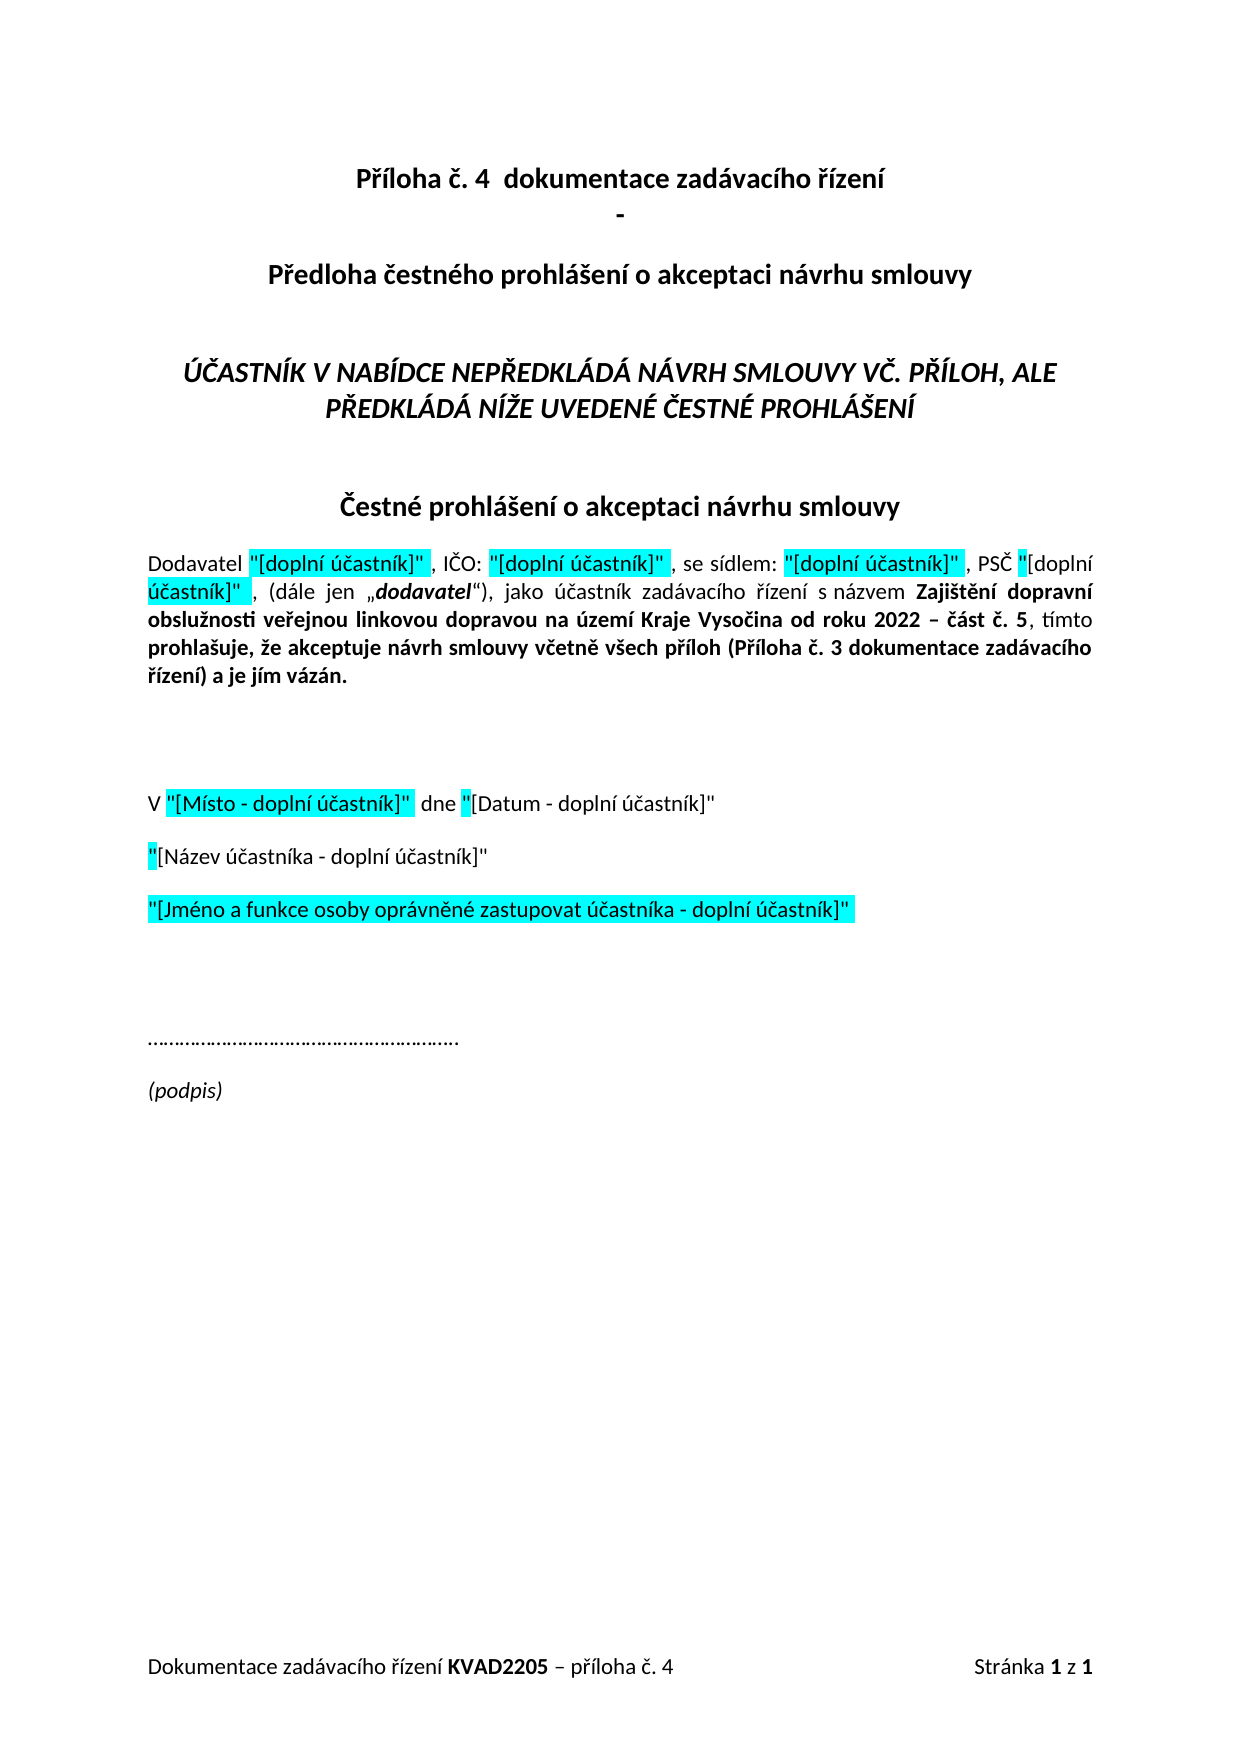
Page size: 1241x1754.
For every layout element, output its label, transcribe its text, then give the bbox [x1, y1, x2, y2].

text ………………………………………………….. [148, 1023, 1093, 1051]
text - [148, 196, 1093, 231]
text V dne [148, 789, 166, 817]
text V dne [415, 789, 461, 817]
text V dne [471, 789, 1093, 817]
text Příloha č. 4 dokumentace zadávacího řízení [148, 160, 1093, 196]
text Předloha čestného prohlášení o akceptaci návrhu smlouvy [148, 256, 1093, 292]
text Dodavatel , IČO: , se sídlem: , PSČ , (dále jen „dodavatel“), jako účastník zadávacího řízení s názvem Zajištění dopravní obslužnosti veřejnou linkovou dopravou na území Kraje Vysočina od roku 2022 – část č. 5, tímto prohlašuje, že akceptuje návrh smlouvy včetně všech příloh (Příloha č. 3 dokumentace zadávacího řízení) a je jím vázán. [148, 549, 1093, 689]
text Čestné prohlášení o akceptaci návrhu smlouvy [148, 488, 1093, 524]
text (podpis) [148, 1076, 1093, 1104]
text ÚČASTNÍK V NABÍDCE NEPŘEDKLÁDÁ NÁVRH SMLOUVY VČ. PŘÍLOH, ALE PŘEDKLÁDÁ NÍŽE UVEDENÉ ČESTNÉ PROHLÁŠENÍ [148, 354, 1093, 426]
